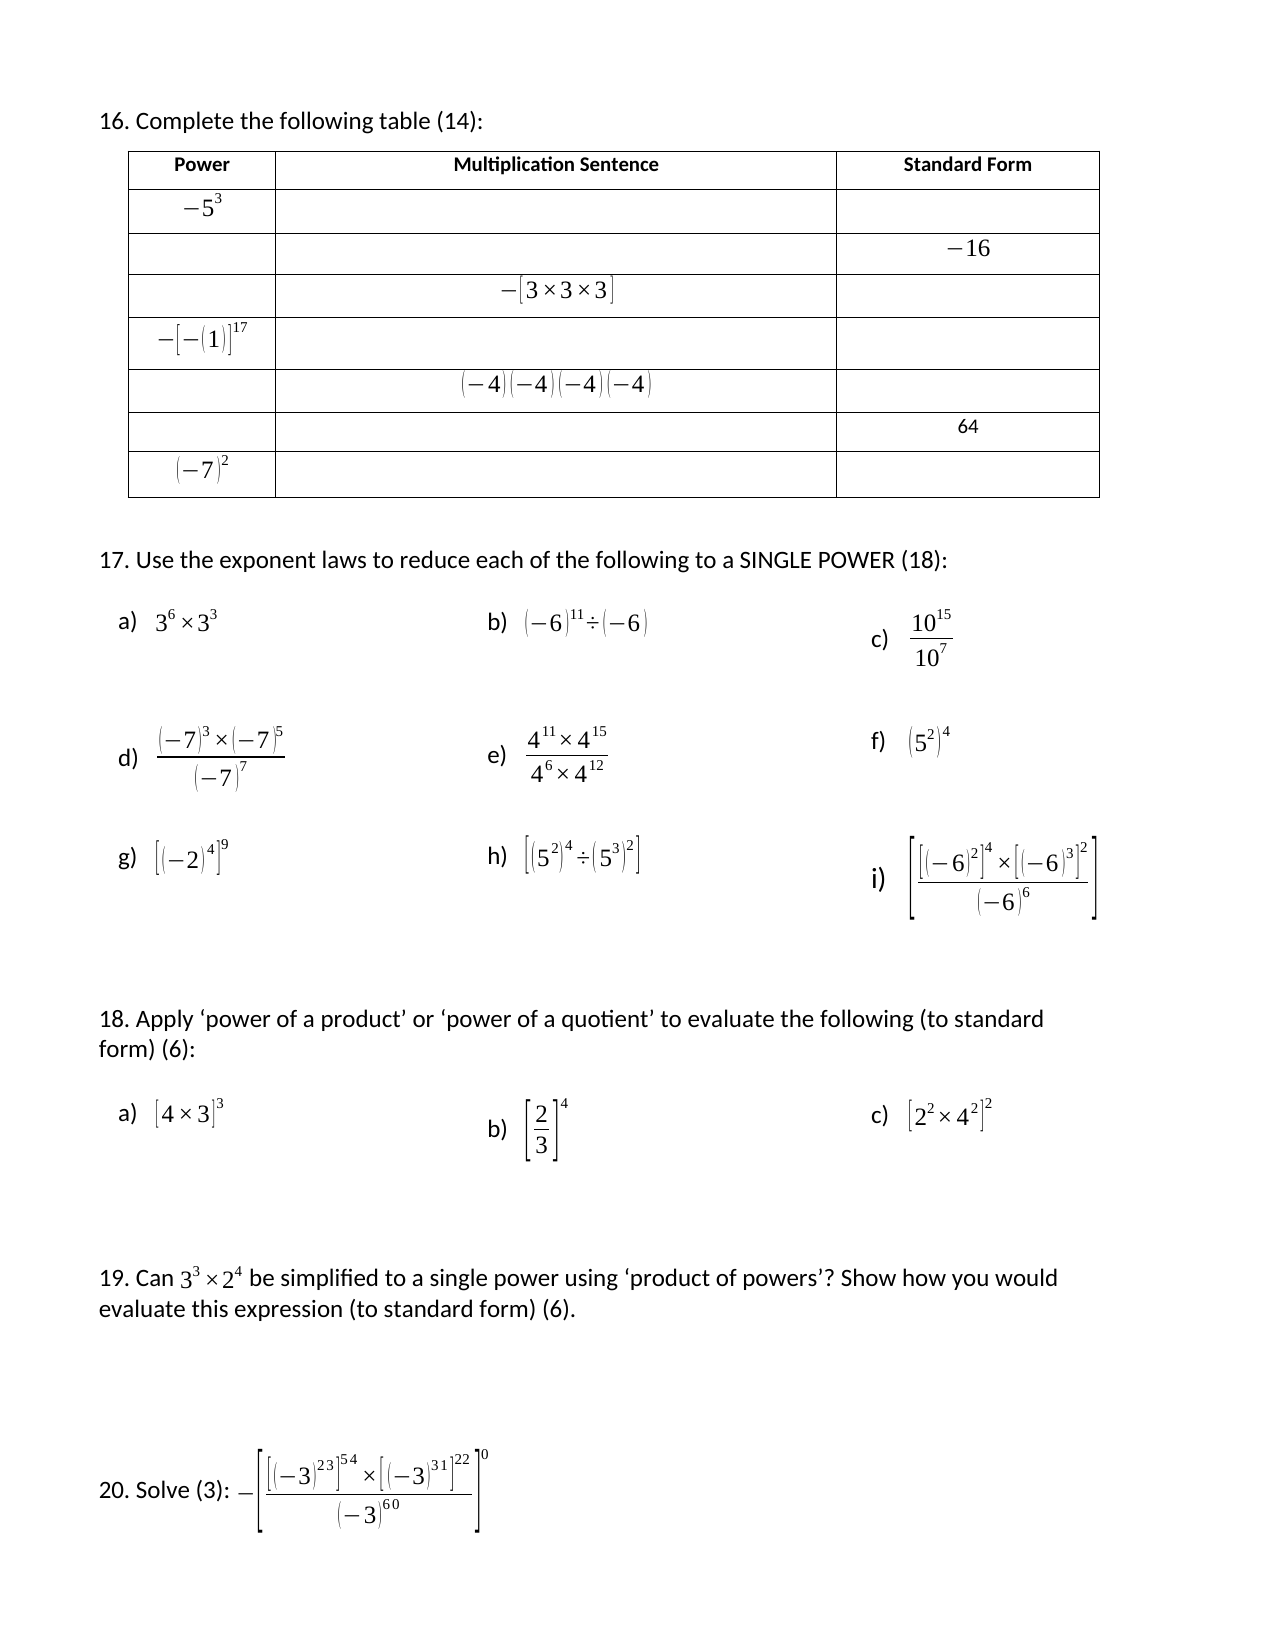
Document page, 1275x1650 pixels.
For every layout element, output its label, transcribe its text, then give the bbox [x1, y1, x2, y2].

table_cell [438, 722, 822, 835]
table_cell [69, 722, 438, 835]
text 17. Use the exponent laws to reduce each of the following to a SINGLE POWER (18): [98, 544, 1088, 574]
table_cell [276, 234, 836, 274]
text 20. Solve (3): [98, 1446, 1088, 1534]
table_header [438, 1095, 822, 1231]
table_cell [129, 275, 275, 317]
table_cell 64 [837, 413, 1099, 451]
text 19. Can be simplified to a single power using ‘product of powers’? Show how you would evaluate this expression (to standard form) (6). [98, 1262, 1088, 1323]
table_header [438, 605, 822, 722]
table_cell [438, 835, 822, 972]
table_cell [837, 452, 1099, 497]
table_header Power [129, 152, 275, 189]
table_cell [129, 318, 275, 368]
table_cell [129, 234, 275, 274]
table_cell [822, 722, 1191, 835]
table_cell [837, 318, 1099, 368]
table_cell [276, 452, 836, 497]
table_cell [276, 413, 836, 451]
table_cell [276, 318, 836, 368]
table_header [822, 605, 1191, 722]
table_cell [837, 234, 1099, 274]
table_header [69, 605, 438, 722]
table_cell [837, 190, 1099, 233]
table_cell [822, 835, 1191, 972]
table_cell [129, 370, 275, 412]
table_cell [129, 190, 275, 233]
text 18. Apply ‘power of a product’ or ‘power of a quotient’ to evaluate the following (to standard form) (6): [98, 1003, 1088, 1064]
table_header [69, 1095, 438, 1231]
table_header Multiplication Sentence [276, 152, 836, 189]
table_cell [129, 452, 275, 497]
table_cell [276, 370, 836, 412]
table_cell [69, 835, 438, 972]
table_header Standard Form [837, 152, 1099, 189]
text 16. Complete the following table (14): [98, 105, 1088, 135]
table_header [822, 1095, 1191, 1231]
table_cell [837, 370, 1099, 412]
table_cell [129, 413, 275, 451]
table_cell [276, 275, 836, 317]
table_cell [276, 190, 836, 233]
table_cell [837, 275, 1099, 317]
